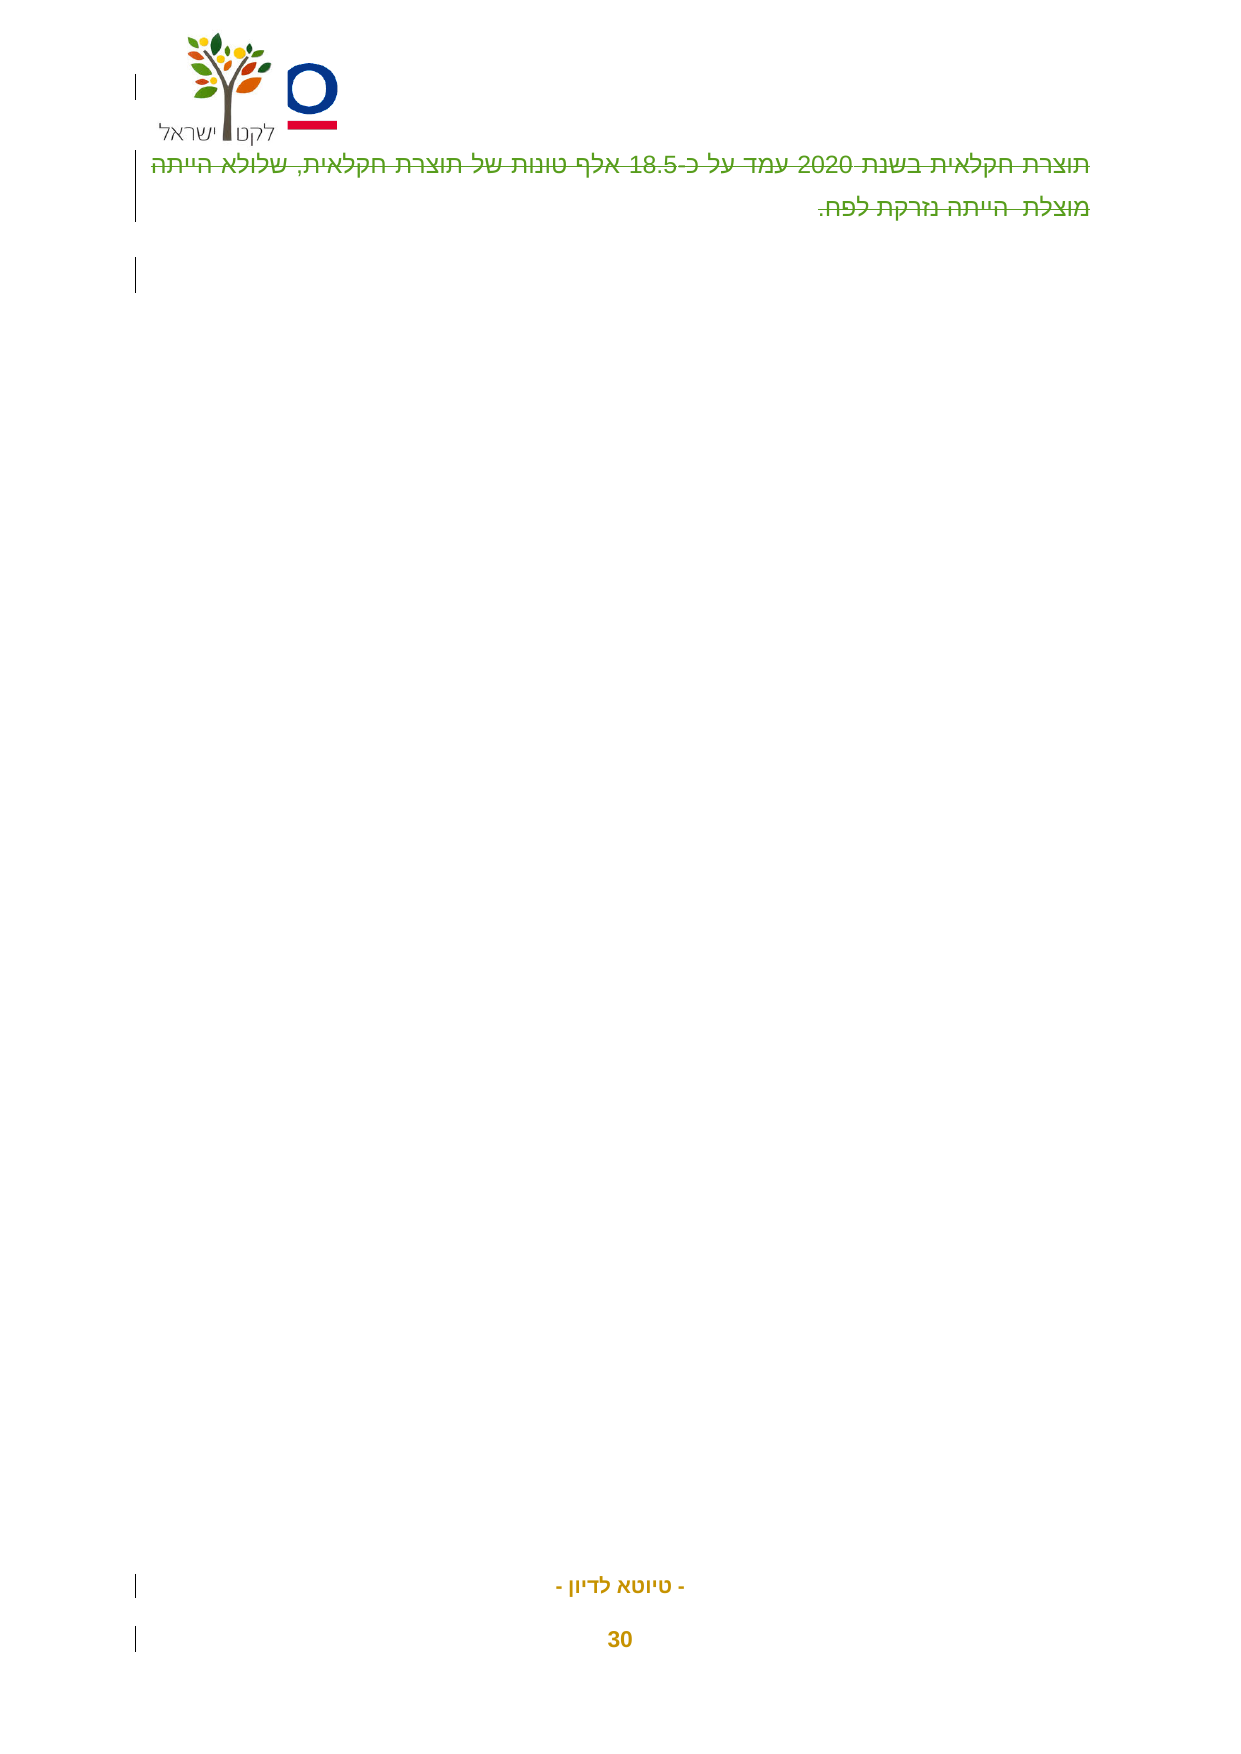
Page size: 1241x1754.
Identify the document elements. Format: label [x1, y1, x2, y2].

picture [146, 9, 341, 151]
